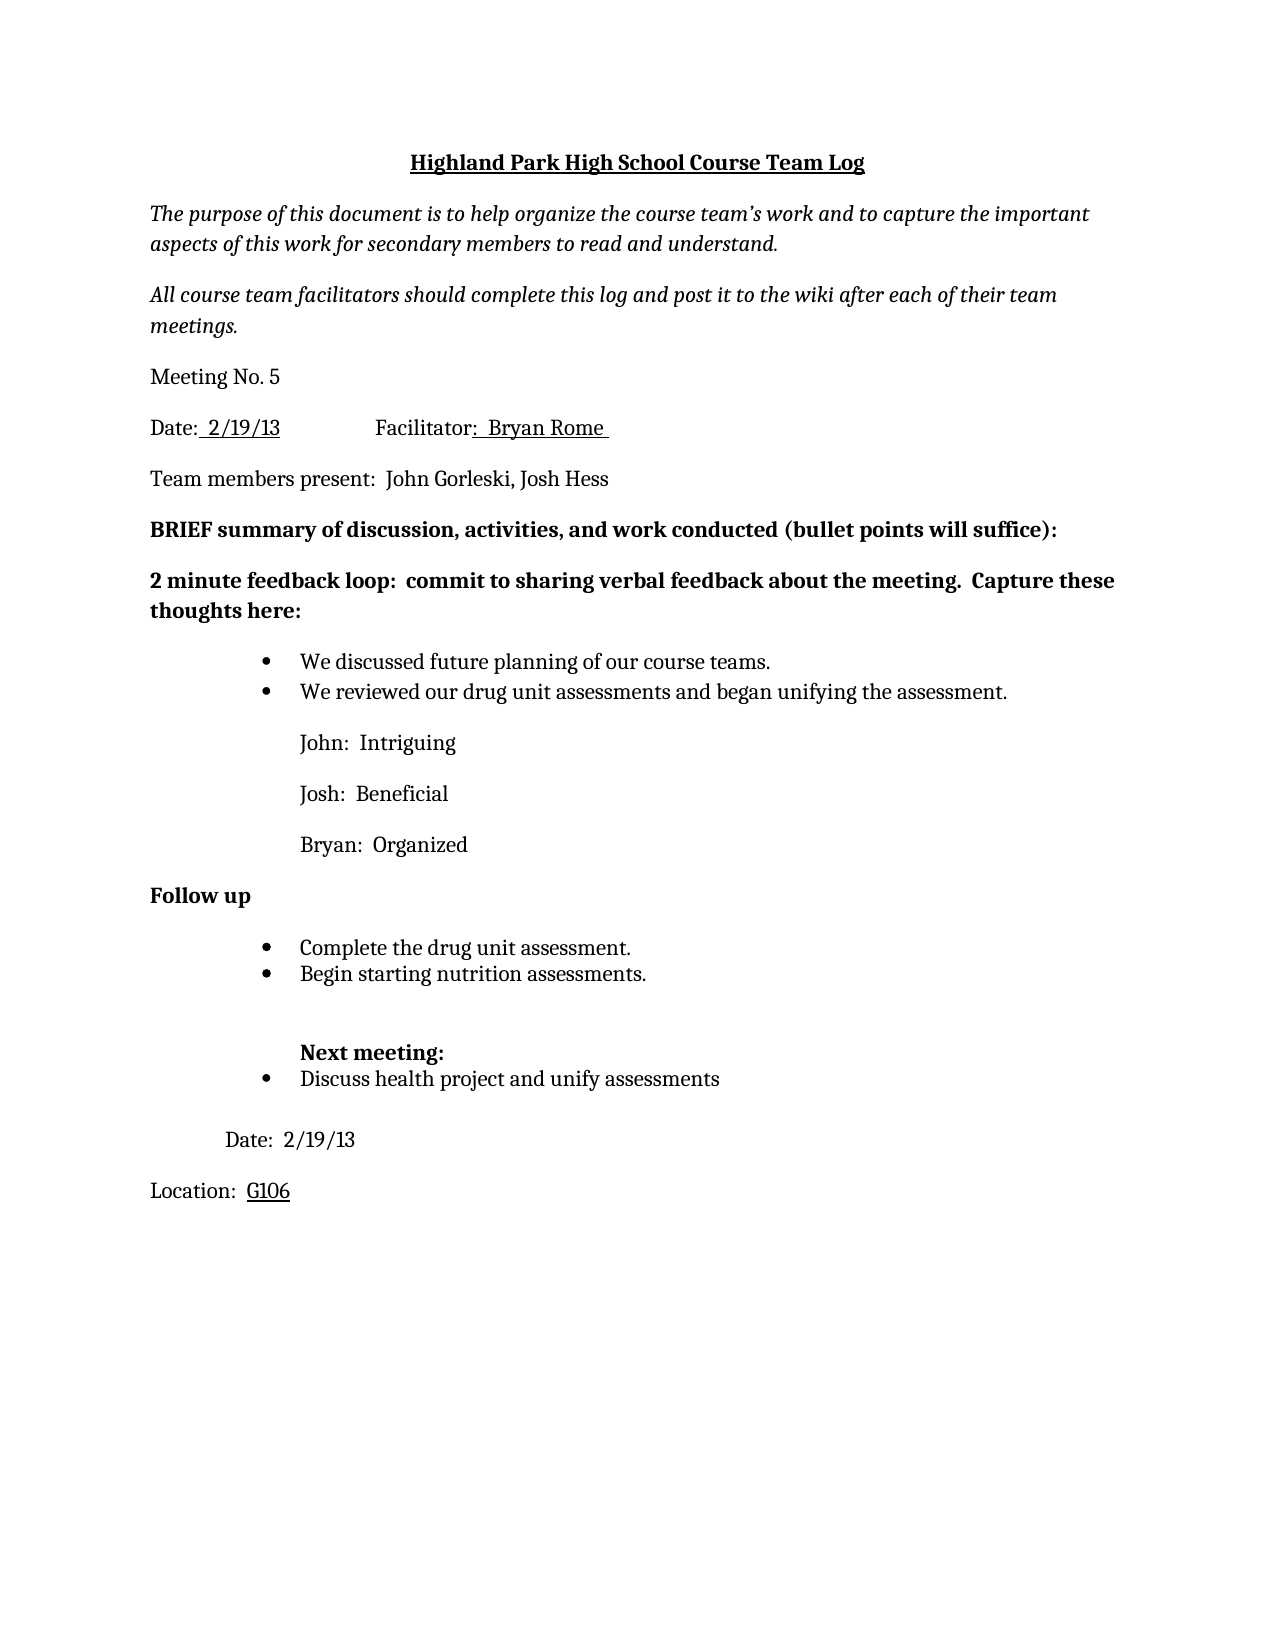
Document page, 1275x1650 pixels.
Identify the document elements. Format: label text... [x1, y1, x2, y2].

list Next meeting: [300, 1040, 1125, 1066]
list Date: 2/19/13 [225, 1127, 1125, 1153]
text Date: 2/19/13 Facilitator: Bryan Rome [150, 414, 1125, 441]
list Begin starting nutrition assessments. [262, 961, 1125, 987]
text All course team facilitators should complete this log and post it to the wiki after each of their team meetings. [150, 282, 1125, 339]
text Location: G106 [150, 1178, 1125, 1204]
list We reviewed our drug unit assessments and began unifying the assessment. [262, 679, 1125, 706]
text The purpose of this document is to help organize the course team’s work and to capture the important aspects of this work for secondary members to read and understand. [150, 201, 1125, 258]
text Follow up [150, 883, 1125, 910]
text Bryan: Organized [300, 832, 1125, 859]
list Complete the drug unit assessment. [262, 934, 1125, 961]
text BRIEF summary of discussion, activities, and work conducted (bullet points will suffice): [150, 517, 1125, 543]
list We discussed future planning of our course teams. [262, 649, 1125, 675]
text Highland Park High School Course Team Log [150, 150, 1125, 176]
text Josh: Beneficial [300, 781, 1125, 808]
text John: Intriguing [300, 730, 1125, 757]
text Team members present: John Gorleski, Josh Hess [150, 466, 1125, 492]
text Meeting No. 5 [150, 363, 1125, 390]
text 2 minute feedback loop: commit to sharing verbal feedback about the meeting. Capture these thoughts here: [150, 568, 1125, 624]
list Discuss health project and unify assessments [262, 1066, 1125, 1092]
